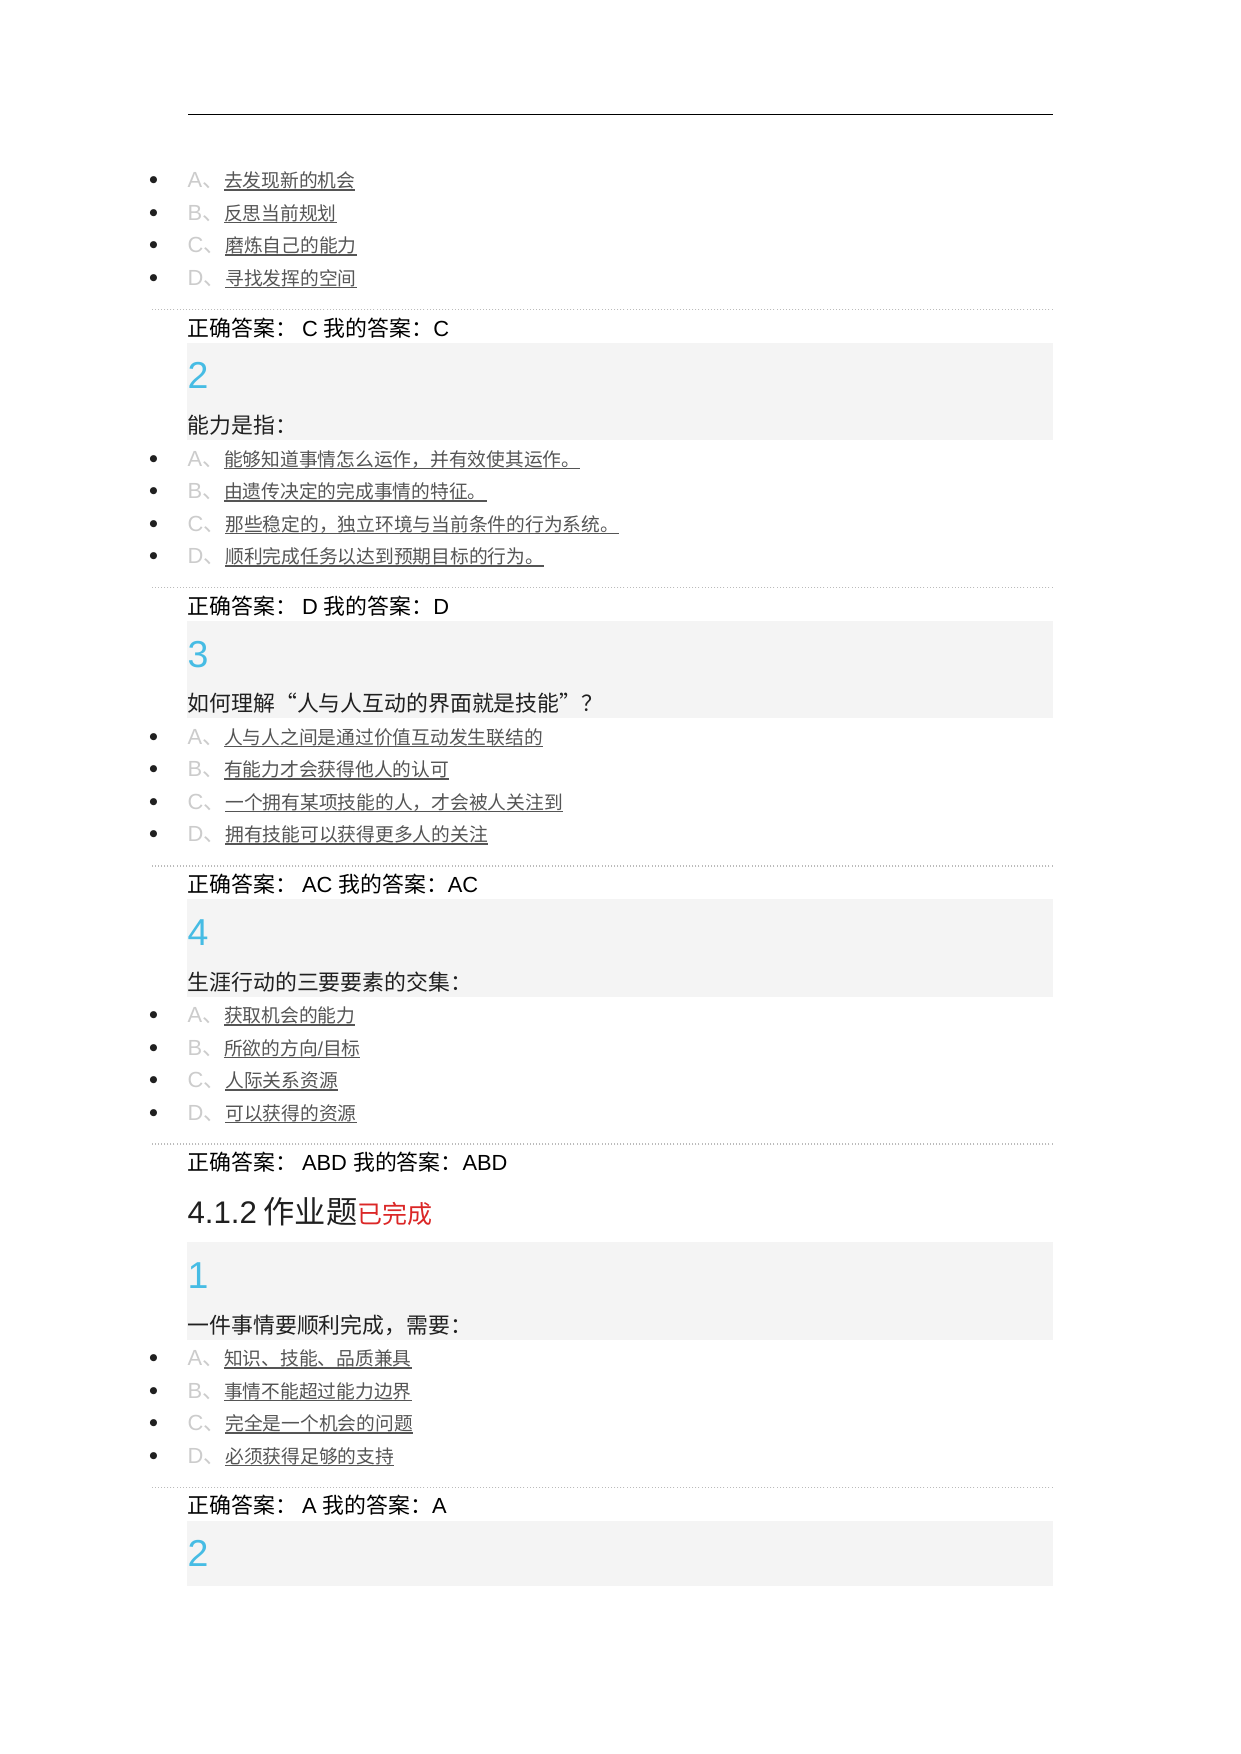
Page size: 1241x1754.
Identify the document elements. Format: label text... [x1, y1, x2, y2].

text 正确答案： AC 我的答案：AC [187, 867, 1053, 899]
text 生涯行动的三要要素的交集： [187, 964, 1053, 997]
subtitle 4.1.2作业题已完成 [187, 1177, 1053, 1242]
list A、知识、技能、品质兼具 [150, 1340, 1053, 1372]
text 1 [187, 1242, 1053, 1307]
text 正确答案： D 我的答案：D [187, 588, 1053, 621]
text 3 [187, 621, 1053, 686]
text 2 [187, 1521, 1053, 1586]
text 正确答案： ABD 我的答案：ABD [187, 1145, 1053, 1177]
list A、去发现新的机会 [150, 162, 1053, 194]
list B、反思当前规划 [150, 194, 1053, 227]
list C、完全是一个机会的问题 [150, 1405, 1053, 1437]
list A、获取机会的能力 [150, 997, 1053, 1029]
list C、那些稳定的，独立环境与当前条件的行为系统。 [150, 505, 1053, 538]
list D、寻找发挥的空间 [150, 259, 1053, 310]
list C、人际关系资源 [150, 1062, 1053, 1094]
text 正确答案： A 我的答案：A [187, 1488, 1053, 1521]
list C、磨炼自己的能力 [150, 227, 1053, 259]
text 如何理解“人与人互动的界面就是技能”？ [187, 686, 1053, 718]
text 正确答案： C 我的答案：C [187, 310, 1053, 343]
text 能力是指： [187, 408, 1053, 440]
list A、人与人之间是通过价值互动发生联结的 [150, 718, 1053, 751]
list D、可以获得的资源 [150, 1094, 1053, 1145]
list C、一个拥有某项技能的人，才会被人关注到 [150, 783, 1053, 816]
list B、有能力才会获得他人的认可 [150, 751, 1053, 783]
list A、能够知道事情怎么运作，并有效使其运作。 [150, 440, 1053, 473]
list D、拥有技能可以获得更多人的关注 [150, 816, 1053, 867]
list D、顺利完成任务以达到预期目标的行为。 [150, 538, 1053, 588]
list B、所欲的方向/目标 [150, 1029, 1053, 1062]
text 2 [187, 343, 1053, 408]
text 4 [187, 899, 1053, 964]
list D、必须获得足够的支持 [150, 1437, 1053, 1488]
list B、事情不能超过能力边界 [150, 1372, 1053, 1405]
list B、由遗传决定的完成事情的特征。 [150, 473, 1053, 505]
text 一件事情要顺利完成，需要： [187, 1307, 1053, 1340]
